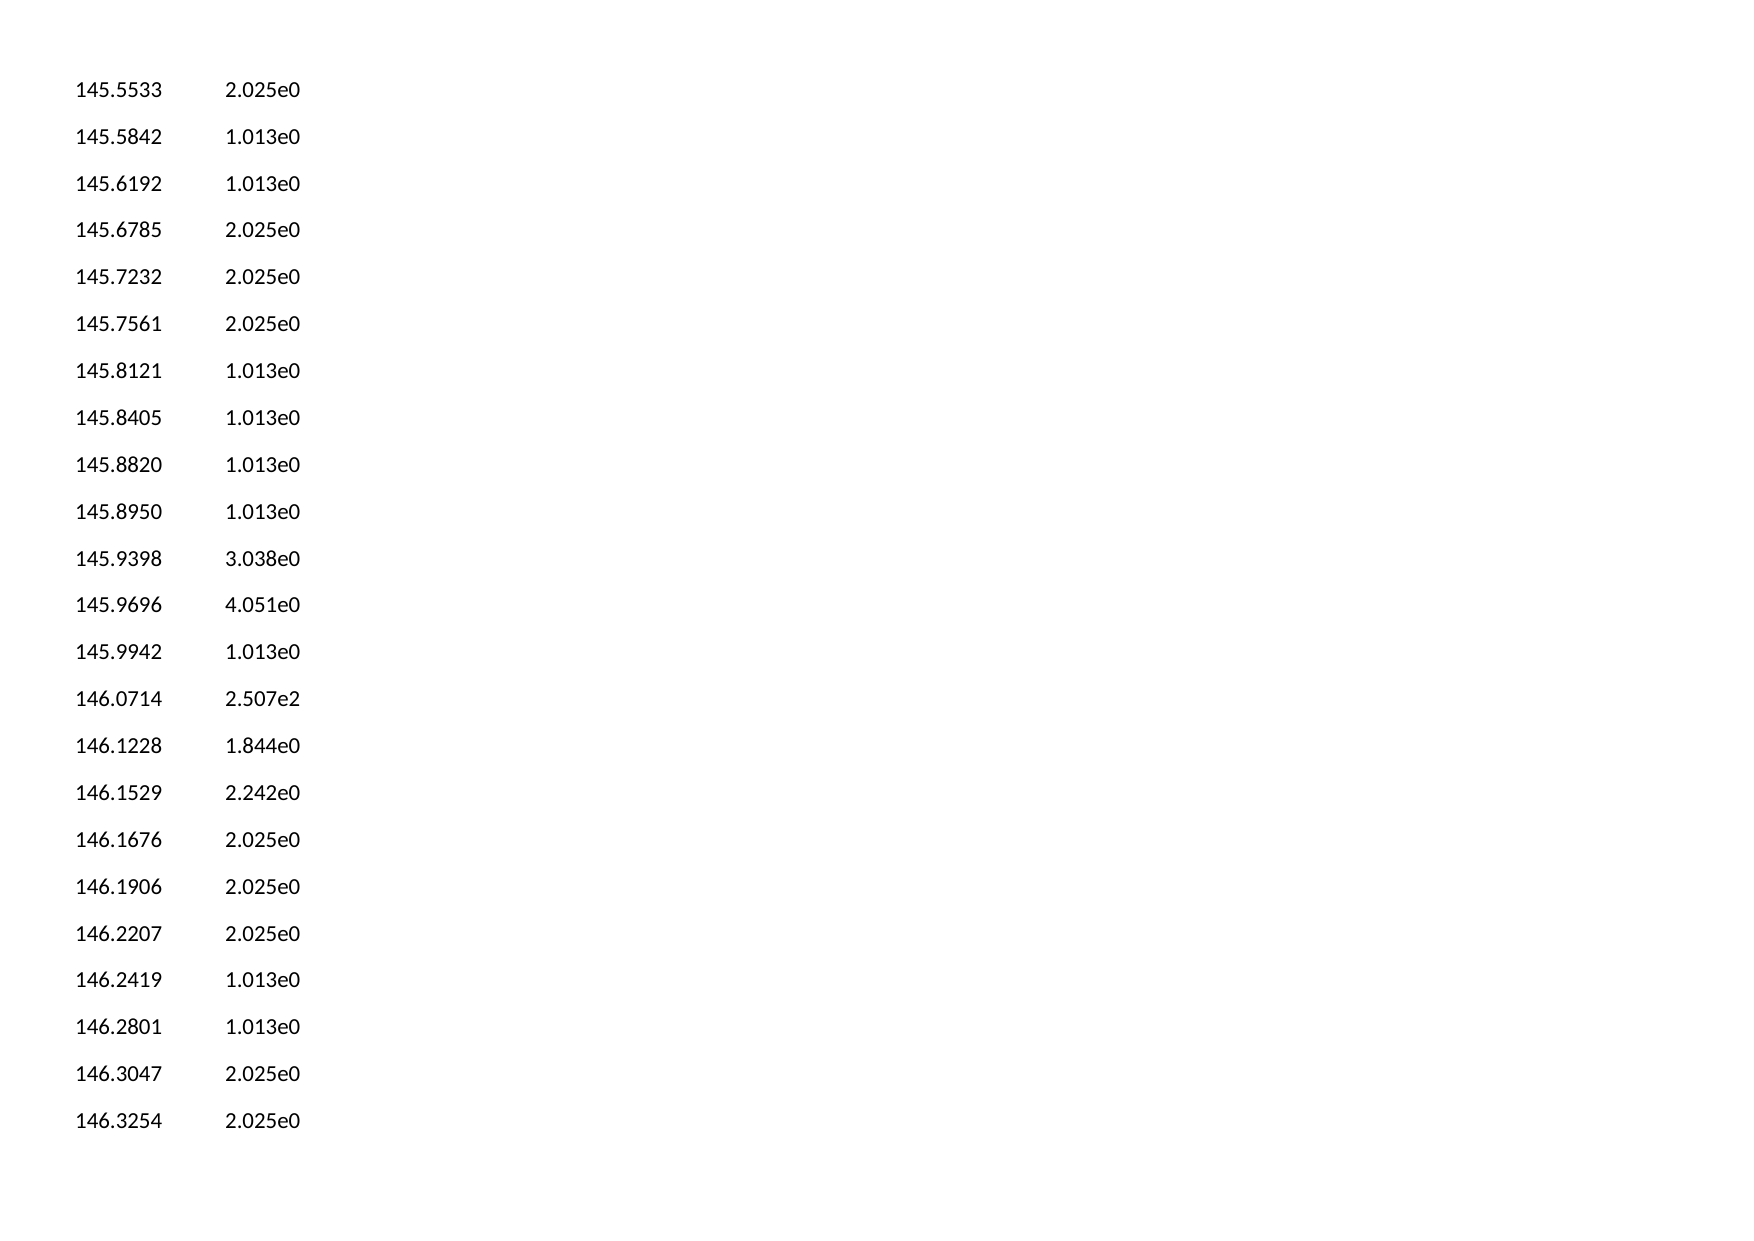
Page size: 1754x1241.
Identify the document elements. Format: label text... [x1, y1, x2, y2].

text 146.1676 2.025e0 [75, 825, 1679, 853]
text 145.6785 2.025e0 [75, 216, 1679, 244]
text 145.8405 1.013e0 [75, 403, 1679, 431]
text 146.1906 2.025e0 [75, 872, 1679, 900]
text 146.2207 2.025e0 [75, 919, 1679, 947]
text 145.5533 2.025e0 [75, 75, 1679, 103]
text 146.3047 2.025e0 [75, 1059, 1679, 1087]
text 145.8820 1.013e0 [75, 450, 1679, 478]
text 146.1529 2.242e0 [75, 778, 1679, 806]
text 145.5842 1.013e0 [75, 122, 1679, 150]
text 145.8950 1.013e0 [75, 497, 1679, 525]
text 145.9696 4.051e0 [75, 591, 1679, 619]
text 146.0714 2.507e2 [75, 684, 1679, 712]
text 146.1228 1.844e0 [75, 731, 1679, 759]
text 145.7561 2.025e0 [75, 309, 1679, 337]
text 145.9942 1.013e0 [75, 637, 1679, 666]
text 146.3254 2.025e0 [75, 1106, 1679, 1134]
text 146.2801 1.013e0 [75, 1012, 1679, 1041]
text 146.2419 1.013e0 [75, 966, 1679, 994]
text 145.6192 1.013e0 [75, 169, 1679, 197]
text 145.7232 2.025e0 [75, 262, 1679, 291]
text 145.8121 1.013e0 [75, 356, 1679, 384]
text 145.9398 3.038e0 [75, 544, 1679, 572]
